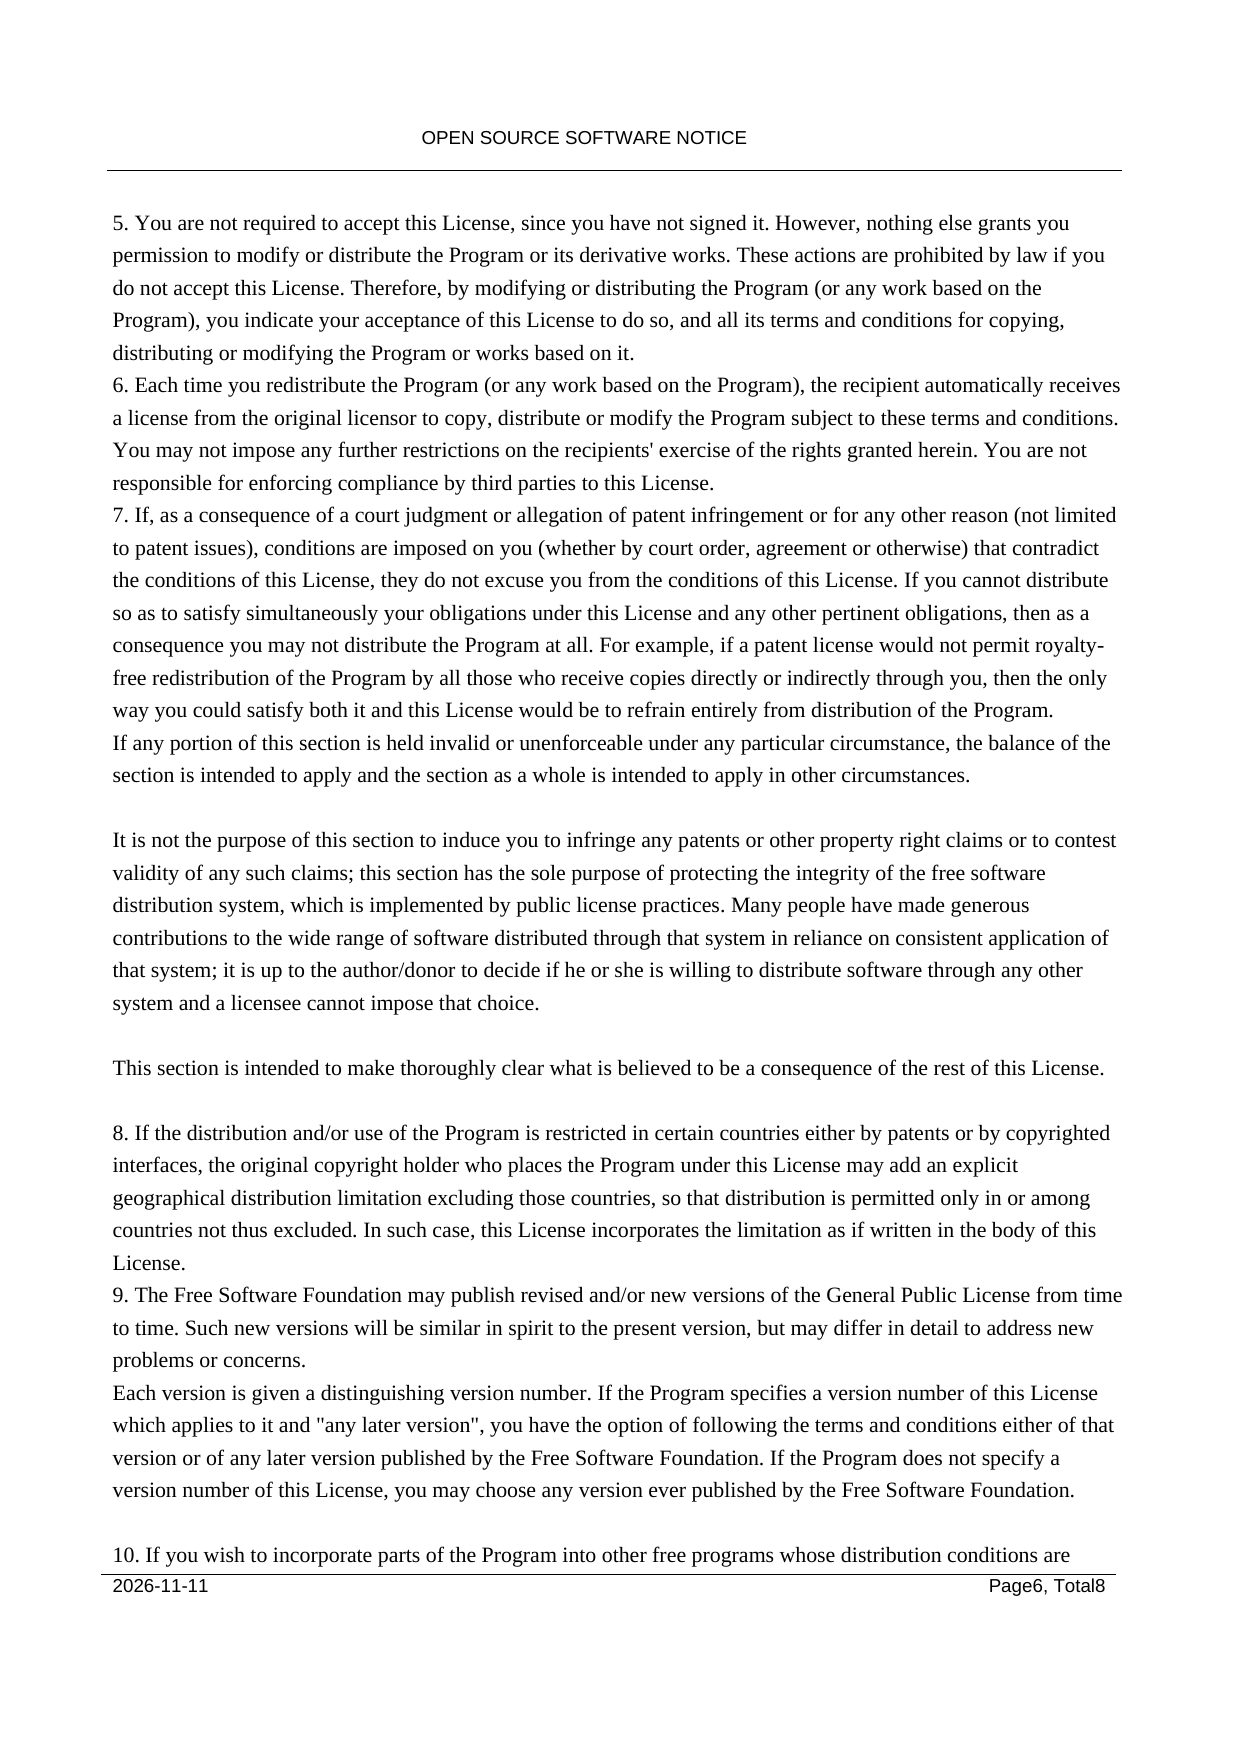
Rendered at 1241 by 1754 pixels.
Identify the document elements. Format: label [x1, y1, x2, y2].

text [112, 206, 1128, 1571]
